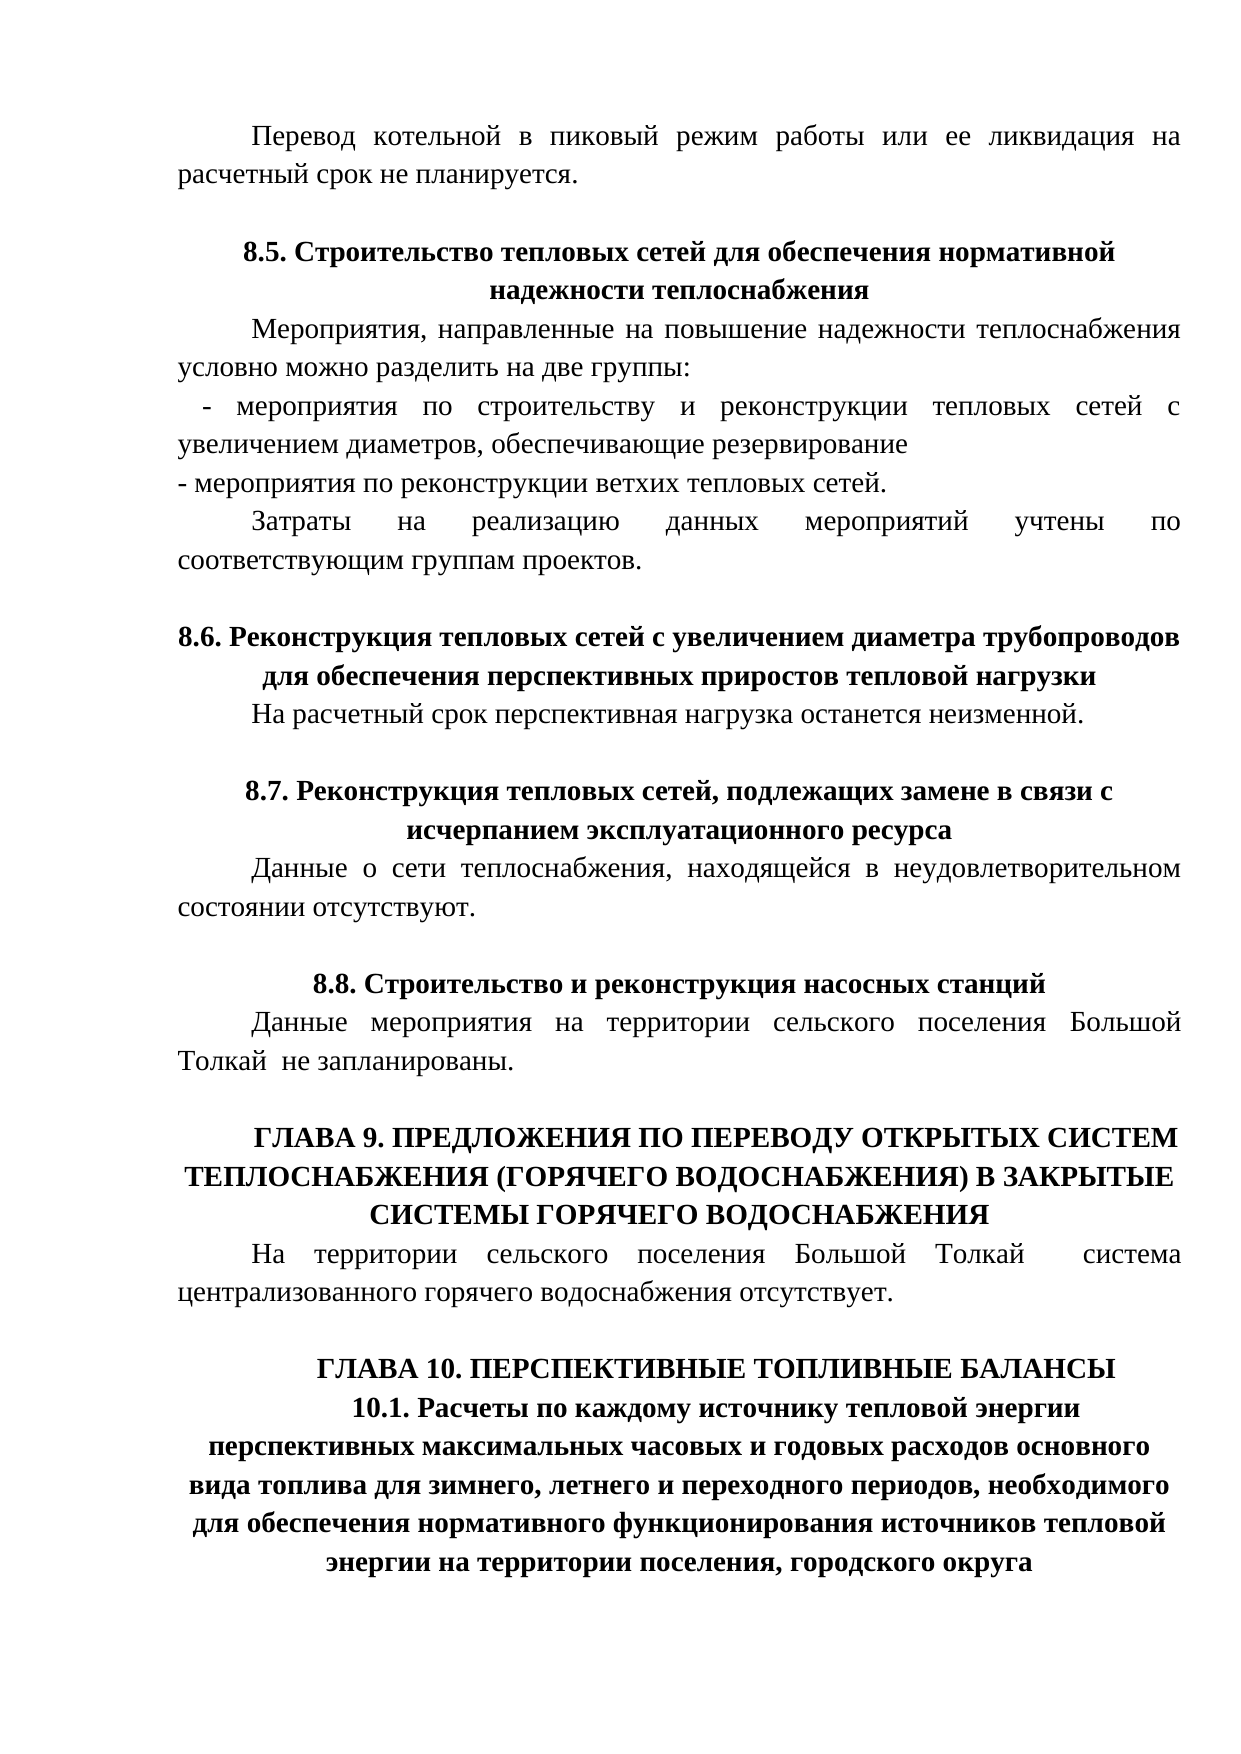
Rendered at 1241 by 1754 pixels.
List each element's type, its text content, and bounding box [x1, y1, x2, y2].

text 8.6. Реконструкция тепловых сетей с увеличением диаметра трубопроводов для обеспечения перспективных приростов тепловой нагрузки [177, 619, 1181, 691]
text Перевод котельной в пиковый режим работы или ее ликвидация на расчетный срок не планируется. [177, 118, 1181, 190]
text 8.8. Строительство и реконструкция насосных станций [177, 966, 1181, 999]
text Данные о сети теплоснабжения, находящейся в неудовлетворительном состоянии отсутствуют. [177, 850, 1181, 922]
text Мероприятия, направленные на повышение надежности теплоснабжения условно можно разделить на две группы: [177, 311, 1181, 383]
text На территории сельского поселения Большой Толкай система централизованного горячего водоснабжения отсутствует. [177, 1236, 1181, 1308]
text Затраты на реализацию данных мероприятий учтены по соответствующим группам проектов. [177, 503, 1181, 576]
text На расчетный срок перспективная нагрузка останется неизменной. [177, 696, 1181, 730]
text - мероприятия по строительству и реконструкции тепловых сетей с увеличением диаметров, обеспечивающие резервирование [177, 388, 1181, 460]
text 8.5. Строительство тепловых сетей для обеспечения нормативной надежности теплоснабжения [177, 234, 1181, 306]
text 8.7. Реконструкция тепловых сетей, подлежащих замене в связи с исчерпанием эксплуатационного ресурса [177, 773, 1181, 845]
text - мероприятия по реконструкции ветхих тепловых сетей. [177, 465, 1181, 498]
text ГЛАВА 9. ПРЕДЛОЖЕНИЯ ПО ПЕРЕВОДУ ОТКРЫТЫХ СИСТЕМ ТЕПЛОСНАБЖЕНИЯ (ГОРЯЧЕГО ВОДОСНАБЖЕНИЯ) В ЗАКРЫТЫЕ СИСТЕМЫ ГОРЯЧЕГО ВОДОСНАБЖЕНИЯ [177, 1120, 1181, 1231]
text ГЛАВА 10. ПЕРСПЕКТИВНЫЕ ТОПЛИВНЫЕ БАЛАНСЫ [177, 1351, 1181, 1385]
text Данные мероприятия на территории сельского поселения Большой Толкай не запланированы. [177, 1004, 1181, 1077]
text 10.1. Расчеты по каждому источнику тепловой энергии перспективных максимальных часовых и годовых расходов основного вида топлива для зимнего, летнего и переходного периодов, необходимого для обеспечения нормативного функционирования источников тепловой энергии на территории поселения, городского округа [177, 1390, 1181, 1578]
